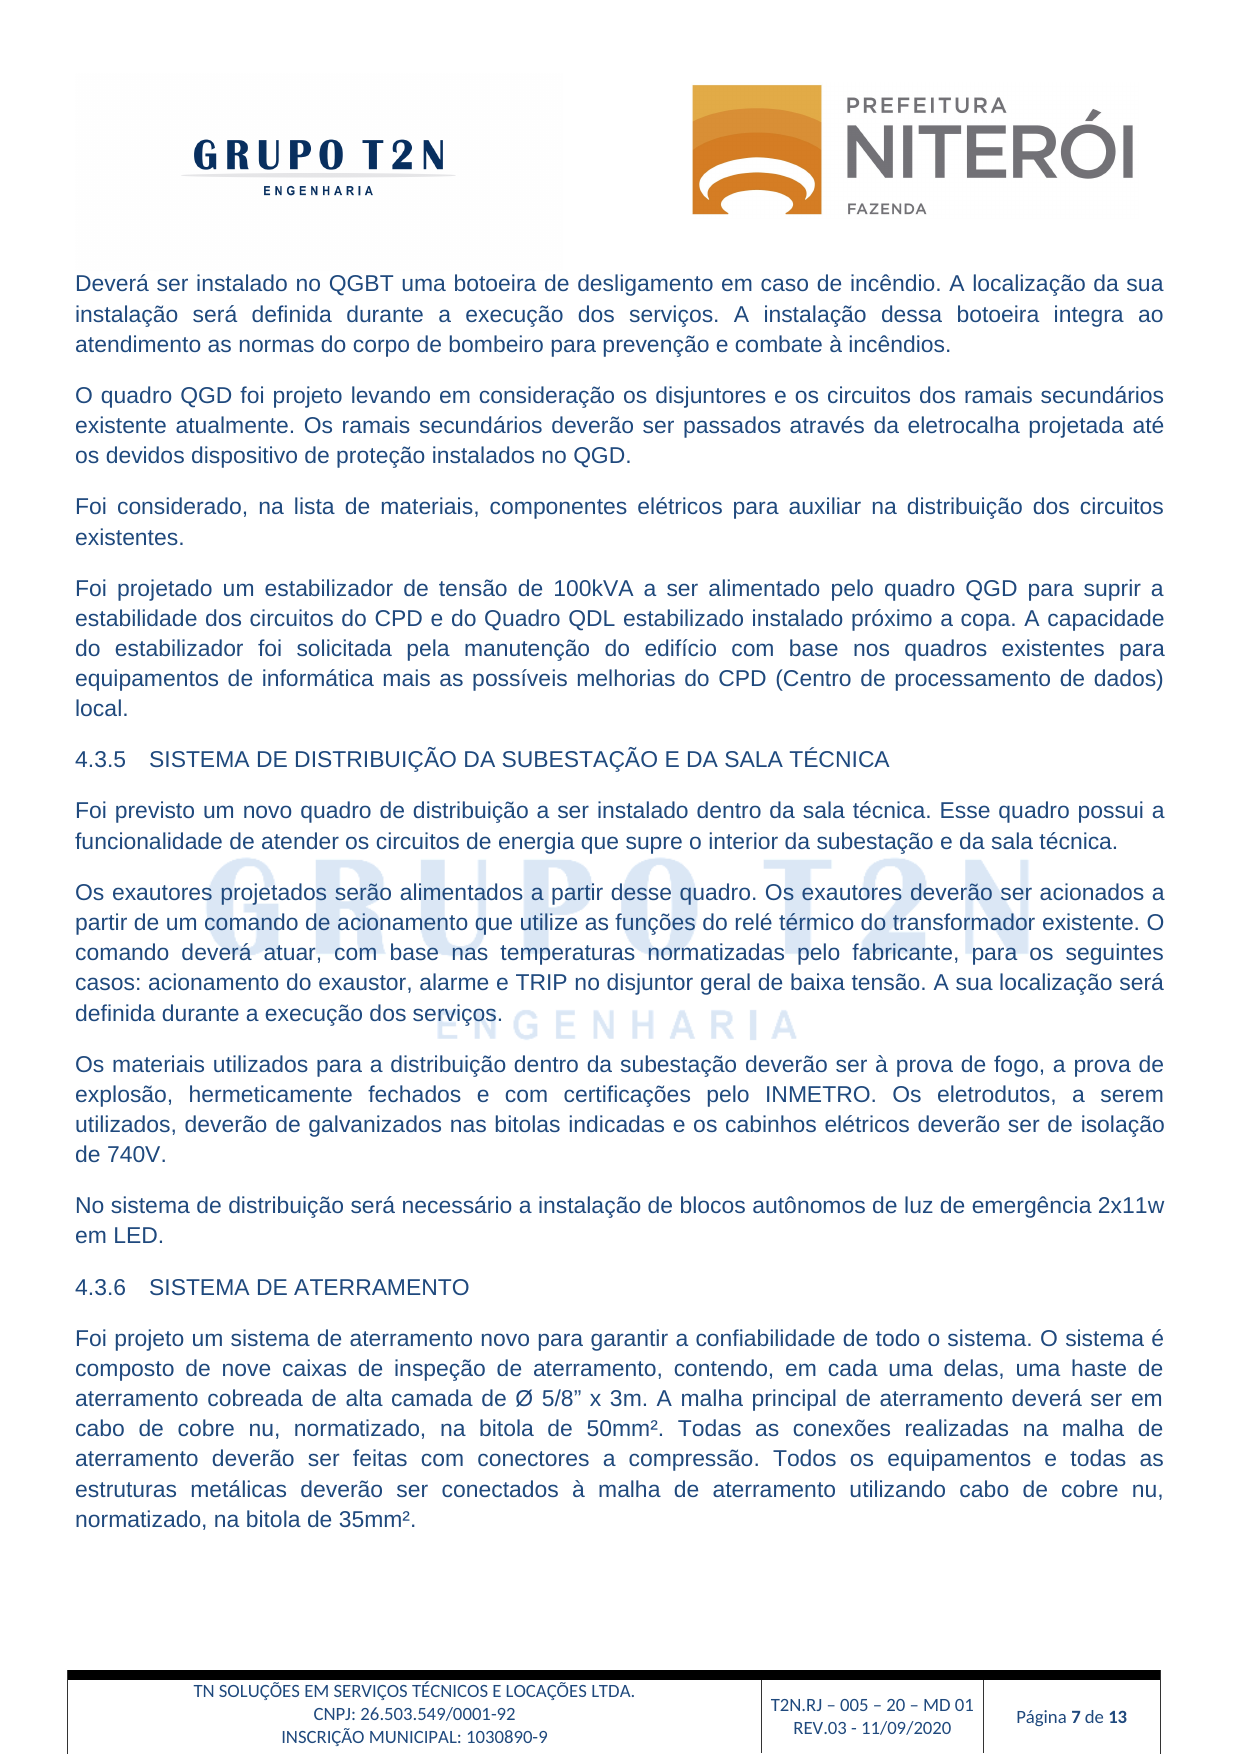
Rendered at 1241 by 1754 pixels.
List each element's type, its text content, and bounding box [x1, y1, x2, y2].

picture [75, 73, 563, 271]
text Foi previsto um novo quadro de distribuição a ser instalado dentro da sala técnica. Esse quadro possui a funcionalidade de atender os circuitos de energia que supre o interior da subestação e da sala técnica. [75, 797, 1165, 854]
picture [691, 82, 1139, 219]
text O quadro QGD foi projeto levando em consideração os disjuntores e os circuitos dos ramais secundários existente atualmente. Os ramais secundários deverão ser passados através da eletrocalha projetada até os devidos dispositivo de proteção instalados no QGD. [75, 382, 1165, 469]
text Foi projeto um sistema de aterramento novo para garantir a confiabilidade de todo o sistema. O sistema é composto de nove caixas de inspeção de aterramento, contendo, em cada uma delas, uma haste de aterramento cobreada de alta camada de Ø 5/8” x 3m. A malha principal de aterramento deverá ser em cabo de cobre nu, normatizado, na bitola de 50mm². Todas as conexões realizadas na malha de aterramento deverão ser feitas com conectores a compressão. Todos os equipamentos e todas as estruturas metálicas deverão ser conectados à malha de aterramento utilizando cabo de cobre nu, normatizado, na bitola de 35mm². [75, 1324, 1165, 1532]
text Os materiais utilizados para a distribuição dentro da subestação deverão ser à prova de fogo, a prova de explosão, hermeticamente fechados e com certificações pelo INMETRO. Os eletrodutos, a serem utilizados, deverão de galvanizados nas bitolas indicadas e os cabinhos elétricos deverão ser de isolação de 740V. [75, 1051, 1165, 1168]
text Foi considerado, na lista de materiais, componentes elétricos para auxiliar na distribuição dos circuitos existentes. [75, 493, 1165, 550]
text 4.3.6 SISTEMA DE ATERRAMENTO [75, 1273, 1165, 1300]
text Foi projetado um estabilizador de tensão de 100kVA a ser alimentado pelo quadro QGD para suprir a estabilidade dos circuitos do CPD e do Quadro QDL estabilizado instalado próximo a copa. A capacidade do estabilizador foi solicitada pela manutenção do edifício com base nos quadros existentes para equipamentos de informática mais as possíveis melhorias do CPD (Centro de processamento de dados) local. [75, 574, 1165, 722]
text Os exautores projetados serão alimentados a partir desse quadro. Os exautores deverão ser acionados a partir de um comando de acionamento que utilize as funções do relé térmico do transformador existente. O comando deverá atuar, com base nas temperaturas normatizadas pelo fabricante, para os seguintes casos: acionamento do exaustor, alarme e TRIP no disjuntor geral de baixa tensão. A sua localização será definida durante a execução dos serviços. [75, 879, 1165, 1026]
text 4.3.5 SISTEMA DE DISTRIBUIÇÃO DA SUBESTAÇÃO E DA SALA TÉCNICA [75, 746, 1165, 773]
text Deverá ser instalado no QGBT uma botoeira de desligamento em caso de incêndio. A localização da sua instalação será definida durante a execução dos serviços. A instalação dessa botoeira integra ao atendimento as normas do corpo de bombeiro para prevenção e combate à incêndios. [75, 270, 1165, 357]
text No sistema de distribuição será necessário a instalação de blocos autônomos de luz de emergência 2x11w em LED. [75, 1192, 1165, 1249]
